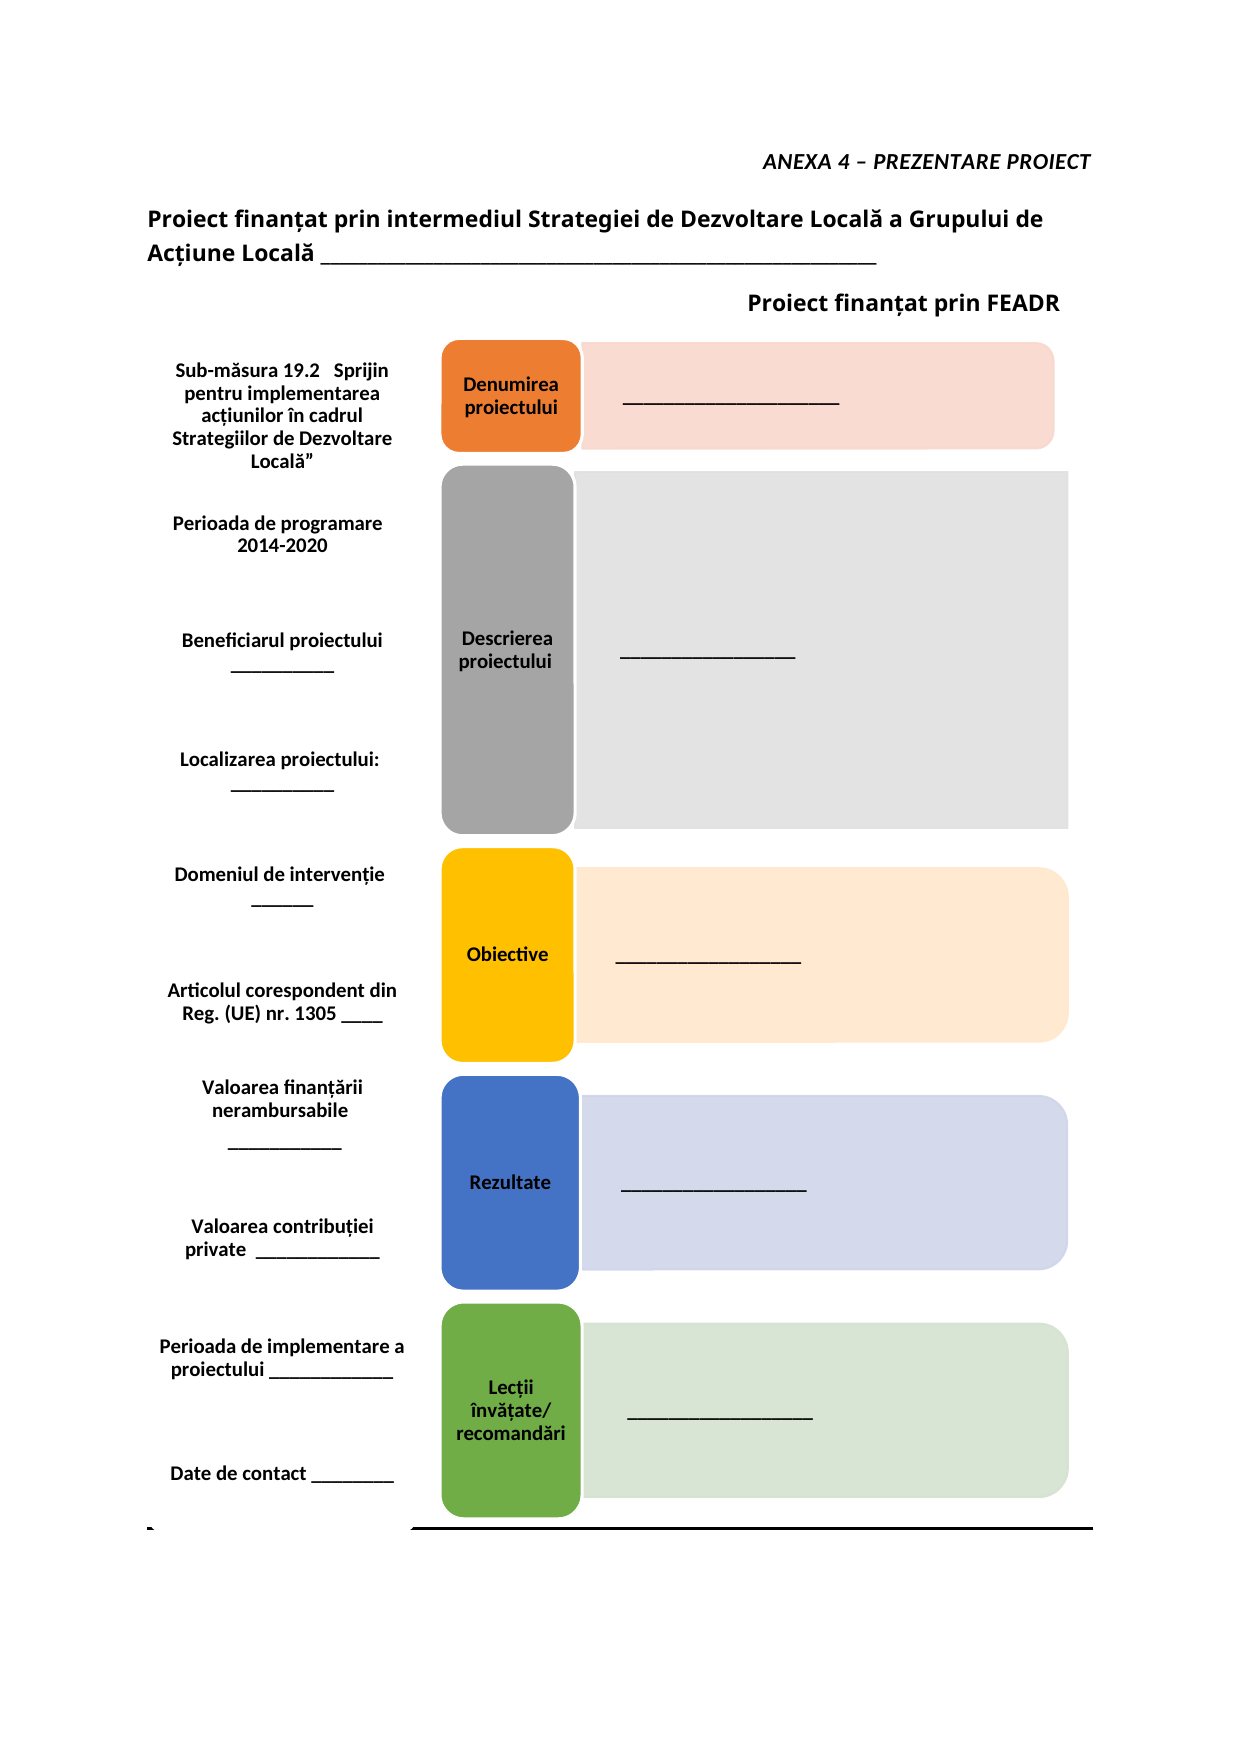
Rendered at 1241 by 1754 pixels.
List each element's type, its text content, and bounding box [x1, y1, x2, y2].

text Proiect finanțat prin intermediul Strategiei de Dezvoltare Locală a Grupului de Acțiune Locală ___________________________________________________________ [147, 203, 1093, 268]
text ANEXA 4 – PREZENTARE PROIECT [147, 147, 1093, 175]
text Proiect finanțat prin FEADR [147, 287, 1093, 318]
